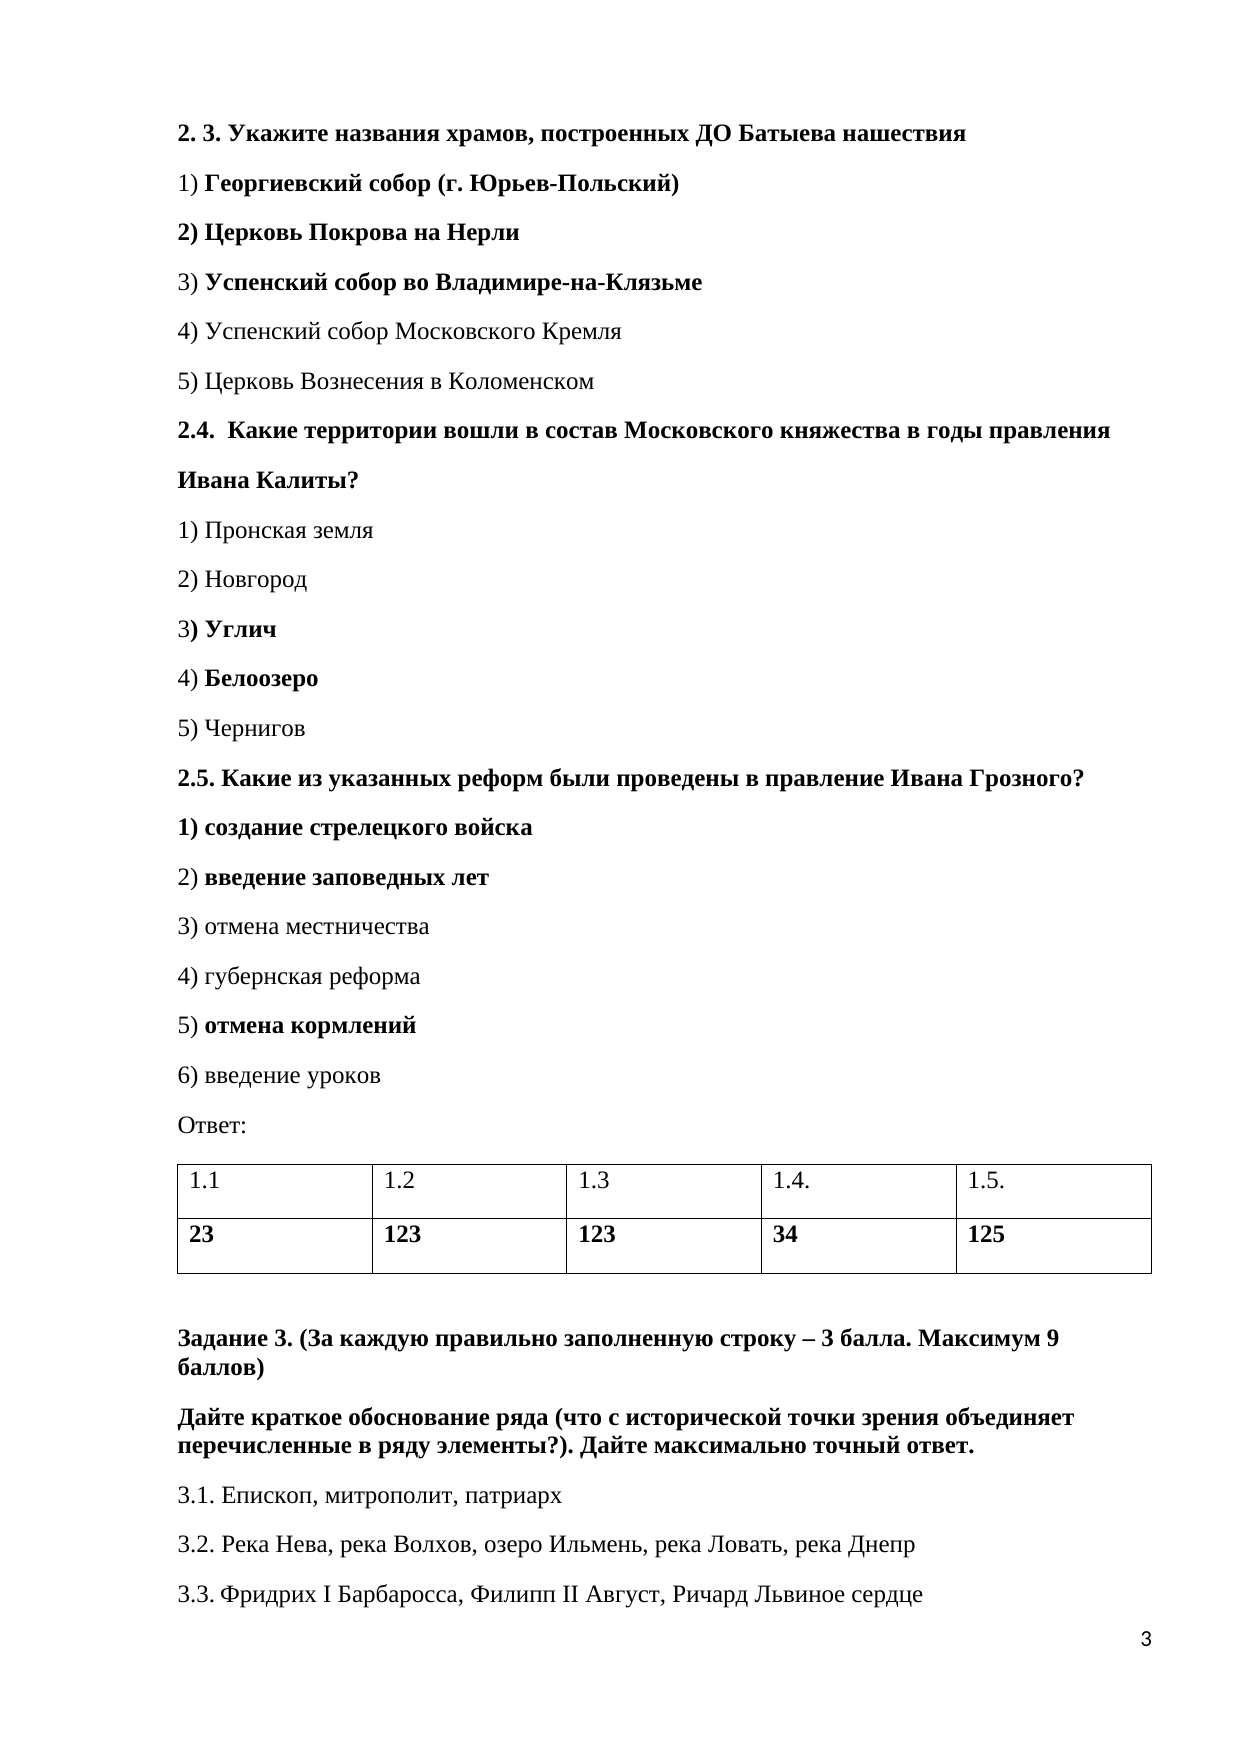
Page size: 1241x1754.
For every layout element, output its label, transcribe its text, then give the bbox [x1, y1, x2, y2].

table_cell 123 [373, 1219, 566, 1273]
table_cell 123 [567, 1219, 761, 1273]
text 4) губернская реформа [177, 961, 1152, 990]
table_header 1.5. [957, 1165, 1151, 1218]
text 2.4. Какие территории вошли в состав Московского княжества в годы правления [177, 416, 1152, 444]
text 3) отмена местничества [177, 911, 1152, 940]
text 5) Чернигов [177, 713, 1152, 742]
text 3) Углич [177, 614, 1152, 643]
text 5) Церковь Вознесения в Коломенском [177, 366, 1152, 395]
text 4) Белоозеро [177, 663, 1152, 692]
table_cell 125 [957, 1219, 1151, 1273]
text 4) Успенский собор Московского Кремля [177, 316, 1152, 345]
table_cell 23 [178, 1219, 372, 1273]
text 2. 3. Укажите названия храмов, построенных ДО Батыева нашествия [177, 118, 1152, 147]
text Ивана Калиты? [177, 465, 1152, 494]
text 1) создание стрелецкого войска [177, 812, 1152, 841]
text 3) Успенский собор во Владимире-на-Клязьме [177, 267, 1152, 296]
text 2) Церковь Покрова на Нерли [177, 217, 1152, 246]
text 5) отмена кормлений [177, 1011, 1152, 1039]
text Задание 3. (За каждую правильно заполненную строку – 3 балла. Максимум 9 баллов) [177, 1323, 1152, 1381]
text 2.5. Какие из указанных реформ были проведены в правление Ивана Грозного? [177, 763, 1152, 791]
text 2) введение заповедных лет [177, 862, 1152, 891]
text Ответ: [177, 1110, 1152, 1138]
table_header 1.3 [567, 1165, 761, 1218]
table_cell 34 [762, 1219, 956, 1273]
text 3.2. Река Нева, река Волхов, озеро Ильмень, река Ловать, река Днепр [177, 1529, 1152, 1558]
table_header 1.1 [178, 1165, 372, 1218]
text 3.1. Епископ, митрополит, патриарх [177, 1480, 1152, 1509]
text 1) Георгиевский собор (г. Юрьев-Польский) [177, 168, 1152, 196]
text 2) Новгород [177, 564, 1152, 593]
text Дайте краткое обоснование ряда (что с исторической точки зрения объединяет перечисленные в ряду элементы?). Дайте максимально точный ответ. [177, 1402, 1152, 1459]
text 6) введение уроков [177, 1060, 1152, 1089]
table_header 1.4. [762, 1165, 956, 1218]
text 3.3. Фридрих I Барбаросса, Филипп II Август, Ричард Львиное сердце [177, 1579, 1152, 1608]
text 1) Пронская земля [177, 515, 1152, 543]
table_header 1.2 [373, 1165, 566, 1218]
